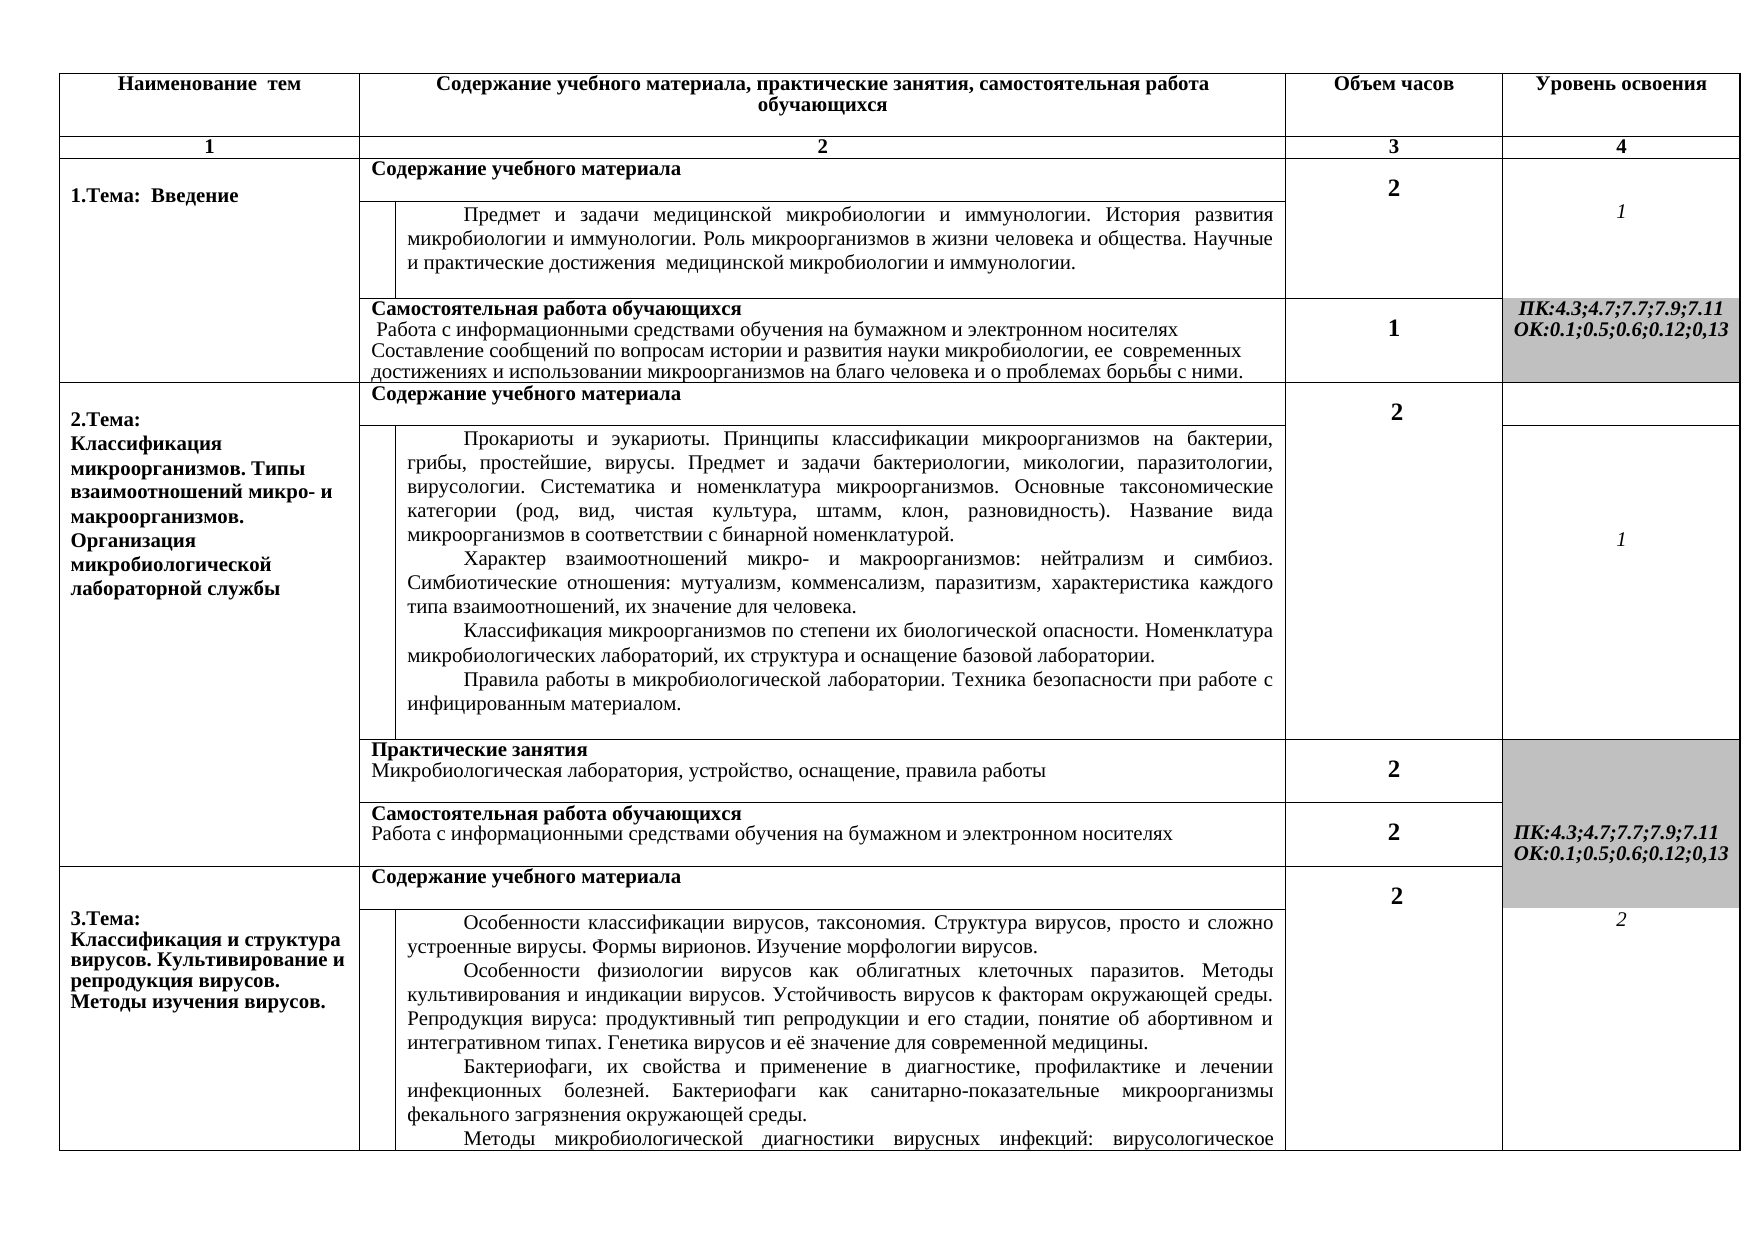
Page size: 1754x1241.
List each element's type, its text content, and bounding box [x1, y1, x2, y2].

table_cell Самостоятельная работа обучающихся Работа с информационными средствами обучения на бумажном и электронном носителях Составление сообщений по вопросам истории и развития науки микробиологии, ее современных достижениях и использовании микроорганизмов на благо человека и о проблемах борьбы с ними. [360, 299, 1285, 382]
table_cell Практические занятия Микробиологическая лаборатория, устройство, оснащение, правила работы [360, 740, 1285, 802]
table_cell [360, 202, 395, 298]
table_cell [1503, 159, 1739, 201]
table_cell Прокариоты и эукариоты. Принципы классификации микроорганизмов на бактерии, грибы, простейшие, вирусы. Предмет и задачи бактериологии, микологии, паразитологии, вирусологии. Систематика и номенклатура микроорганизмов. Основные таксономические категории (род, вид, чистая культура, штамм, клон, разновидность). Название вида микроорганизмов в соответствии с бинарной номенклатурой. Характер взаимоотношений микро- и макроорганизмов: нейтрализм и симбиоз. Симбиотические отношения: мутуализм, комменсализм, паразитизм, характеристика каждого типа взаимоотношений, их значение для человека. Классификация микроорганизмов по степени их биологической опасности. Номенклатура микробиологических лабораторий, их структура и оснащение базовой лаборатории. Правила работы в микробиологической лаборатории. Техника безопасности при работе с инфицированным материалом. [396, 426, 1285, 739]
table_cell [360, 426, 395, 739]
table_header Наименование тем [60, 74, 359, 136]
table_cell [1503, 383, 1739, 425]
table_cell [396, 910, 1285, 1150]
table_cell 2 [360, 137, 1285, 158]
table_cell 2 [1286, 867, 1502, 1150]
table_cell 2 [1286, 803, 1502, 866]
table_cell 1 [1503, 426, 1739, 739]
table_cell 1 [1286, 299, 1502, 382]
table_cell ПК:4.3;4.7;7.7;7.9;7.11 ОК:0.1;0.5;0.6;0.12;0,13 [1503, 298, 1739, 382]
table_cell Содержание учебного материала [360, 383, 1285, 425]
table_cell [360, 910, 395, 1150]
table_cell 2 [1503, 909, 1739, 1150]
table_cell Предмет и задачи медицинской микробиологии и иммунологии. История развития микробиологии и иммунологии. Роль микроорганизмов в жизни человека и общества. Научные и практические достижения медицинской микробиологии и иммунологии. [396, 202, 1285, 298]
table_cell 2 [1286, 383, 1502, 739]
table_header Объем часов [1286, 74, 1502, 136]
table_cell 2.Тема: Классификация микроорганизмов. Типы взаимоотношений микро- и макроорганизмов. Организация микробиологической лабораторной службы [60, 383, 359, 866]
table_cell 3 [1286, 137, 1502, 158]
table_header Уровень освоения [1503, 74, 1739, 136]
table_cell 2 [1286, 740, 1502, 802]
table_cell ПК:4.3;4.7;7.7;7.9;7.11 ОК:0.1;0.5;0.6;0.12;0,13 [1503, 740, 1739, 908]
table_cell 1 [1503, 201, 1739, 298]
table_cell 1.Тема: Введение [60, 159, 359, 382]
table_cell Содержание учебного материала [360, 159, 1285, 201]
table_cell 2 [1286, 159, 1502, 298]
table_header Содержание учебного материала, практические занятия, самостоятельная работа обучающихся [360, 74, 1285, 136]
table_cell Самостоятельная работа обучающихся Работа с информационными средствами обучения на бумажном и электронном носителях [360, 803, 1285, 866]
table_cell 1 [60, 137, 359, 158]
table_cell Содержание учебного материала [360, 867, 1285, 908]
table_cell 3.Тема: Классификация и структура вирусов. Культивирование и репродукция вирусов. Методы изучения вирусов. [60, 867, 359, 1150]
table_cell 4 [1503, 137, 1739, 158]
